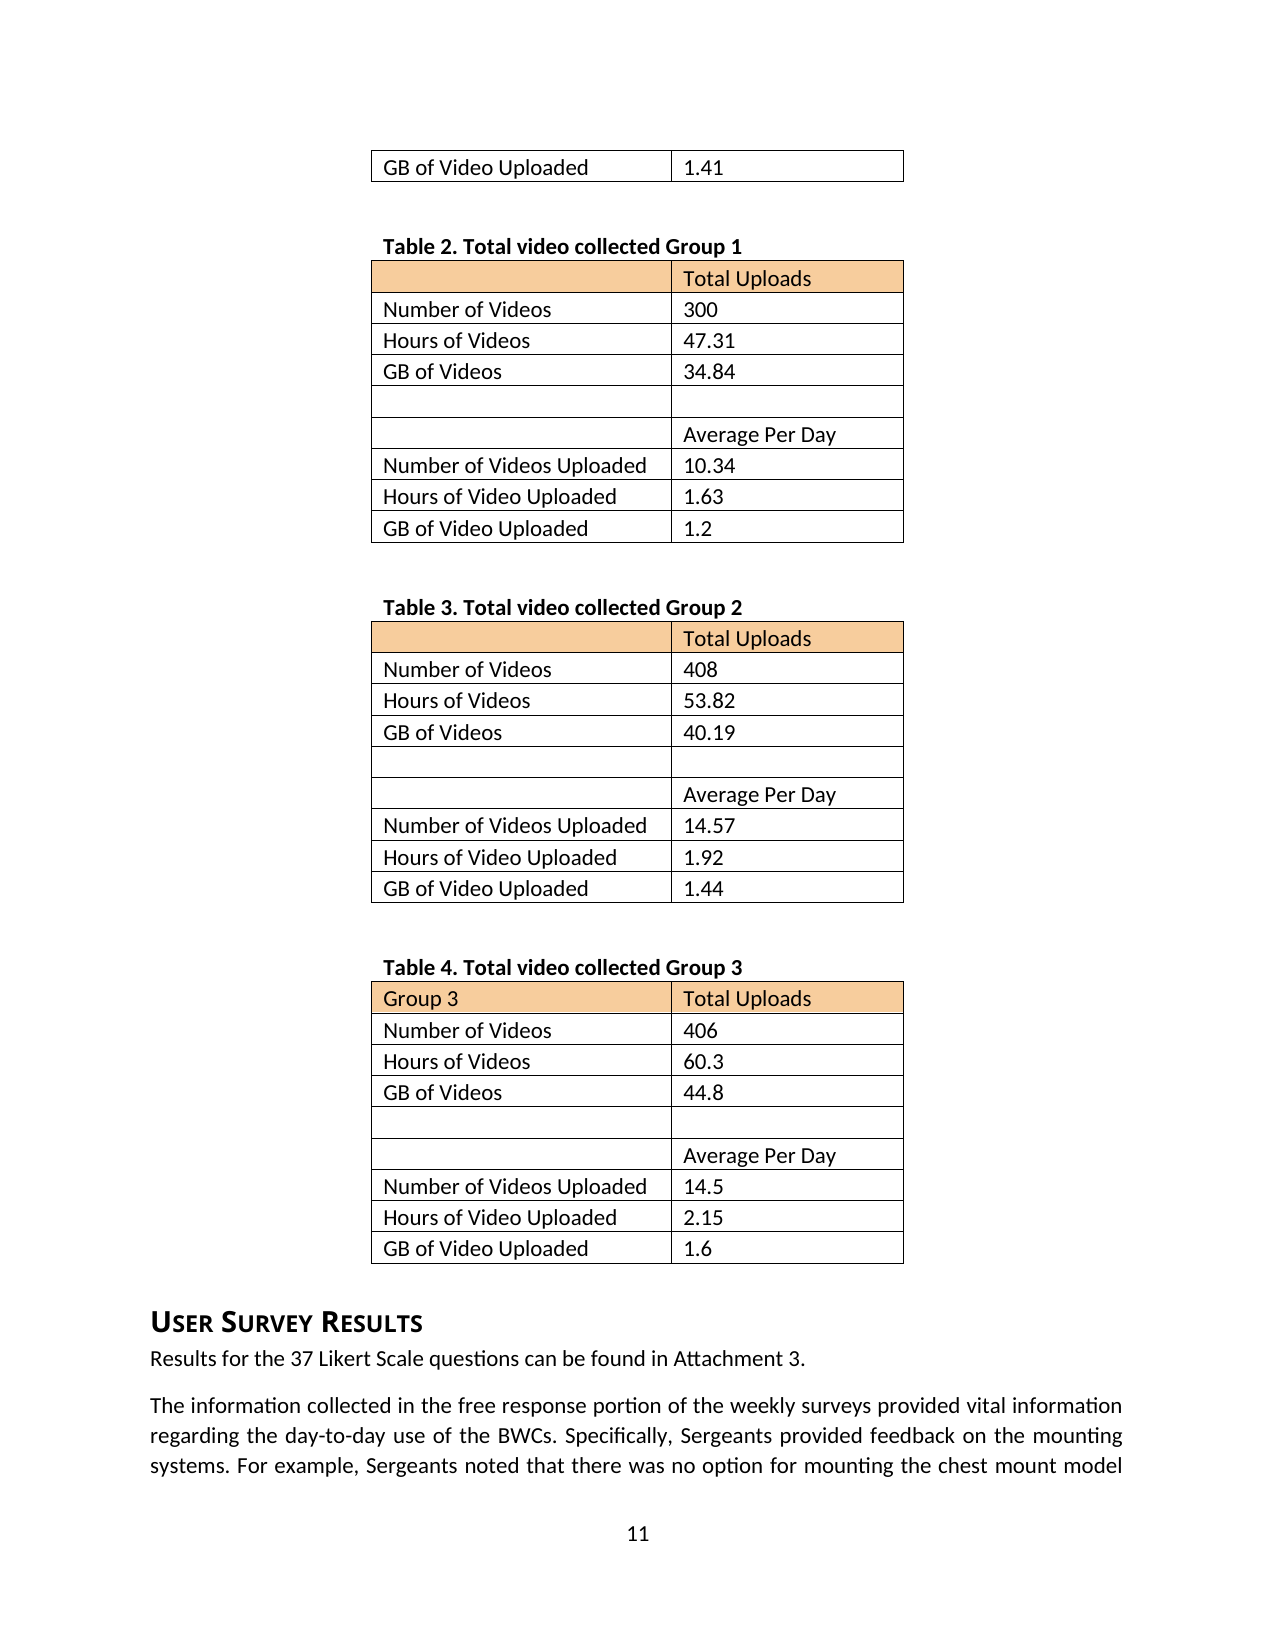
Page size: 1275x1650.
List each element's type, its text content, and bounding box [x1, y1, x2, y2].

table_cell 47.31 [672, 324, 903, 354]
table_cell Average Per Day [672, 778, 903, 808]
table_cell GB of Videos [372, 1076, 671, 1106]
table_cell Number of Videos Uploaded [372, 809, 671, 839]
table_cell Hours of Video Uploaded [372, 841, 671, 871]
table_cell Number of Videos [372, 653, 671, 683]
table_cell 60.3 [672, 1045, 903, 1075]
table_cell Hours of Videos [372, 684, 671, 714]
table_cell [372, 778, 671, 808]
table_cell Average Per Day [672, 418, 903, 448]
table_cell GB of Videos [372, 355, 671, 385]
table_cell GB of Video Uploaded [372, 872, 671, 902]
table_cell [372, 1139, 671, 1169]
table_cell 300 [672, 293, 903, 323]
table_cell Total Uploads [672, 261, 903, 292]
table_cell [372, 1107, 671, 1137]
table_cell [672, 747, 903, 777]
table_cell 14.5 [672, 1170, 903, 1200]
table_cell 1.44 [672, 872, 903, 902]
table_header Table 4. Total video collected Group 3 [372, 950, 903, 981]
table_cell [372, 622, 671, 652]
table_cell [372, 747, 671, 777]
table_cell Average Per Day [672, 1139, 903, 1169]
table_cell [672, 1107, 903, 1137]
table_cell [372, 386, 671, 417]
table_cell 1.6 [672, 1232, 903, 1262]
table_cell Group 3 [372, 982, 671, 1012]
table_cell 406 [672, 1014, 903, 1044]
table_cell Hours of Videos [372, 324, 671, 354]
text Results for the 37 Likert Scale questions can be found in Attachment 3. [150, 1344, 1125, 1372]
table_cell Hours of Video Uploaded [372, 480, 671, 510]
table_cell 34.84 [672, 355, 903, 385]
table_cell [372, 418, 671, 448]
table_cell Number of Videos [372, 293, 671, 323]
table_cell 1.2 [672, 511, 903, 542]
table_cell [372, 261, 671, 292]
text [150, 1391, 1125, 1479]
table_cell [672, 386, 903, 417]
table_cell GB of Videos [372, 716, 671, 746]
table_cell Hours of Video Uploaded [372, 1201, 671, 1231]
table_cell 2.15 [672, 1201, 903, 1231]
table_cell GB of Video Uploaded [372, 1232, 671, 1262]
table_cell 10.34 [672, 449, 903, 479]
table_cell 1.41 [672, 151, 903, 181]
table_cell Total Uploads [672, 622, 903, 652]
table_cell 408 [672, 653, 903, 683]
table_cell GB of Video Uploaded [372, 151, 671, 181]
table_cell GB of Video Uploaded [372, 511, 671, 542]
table_cell 14.57 [672, 809, 903, 839]
table_cell Number of Videos [372, 1014, 671, 1044]
table_cell Total Uploads [672, 982, 903, 1012]
table_cell 1.63 [672, 480, 903, 510]
table_cell Number of Videos Uploaded [372, 1170, 671, 1200]
table_header Table 2. Total video collected Group 1 [372, 229, 903, 260]
table_cell 53.82 [672, 684, 903, 714]
subtitle User Survey Results [150, 1301, 1125, 1341]
table_cell 1.92 [672, 841, 903, 871]
table_cell Hours of Videos [372, 1045, 671, 1075]
table_cell 44.8 [672, 1076, 903, 1106]
table_header Table 3. Total video collected Group 2 [372, 590, 903, 621]
table_cell Number of Videos Uploaded [372, 449, 671, 479]
table_cell 40.19 [672, 716, 903, 746]
